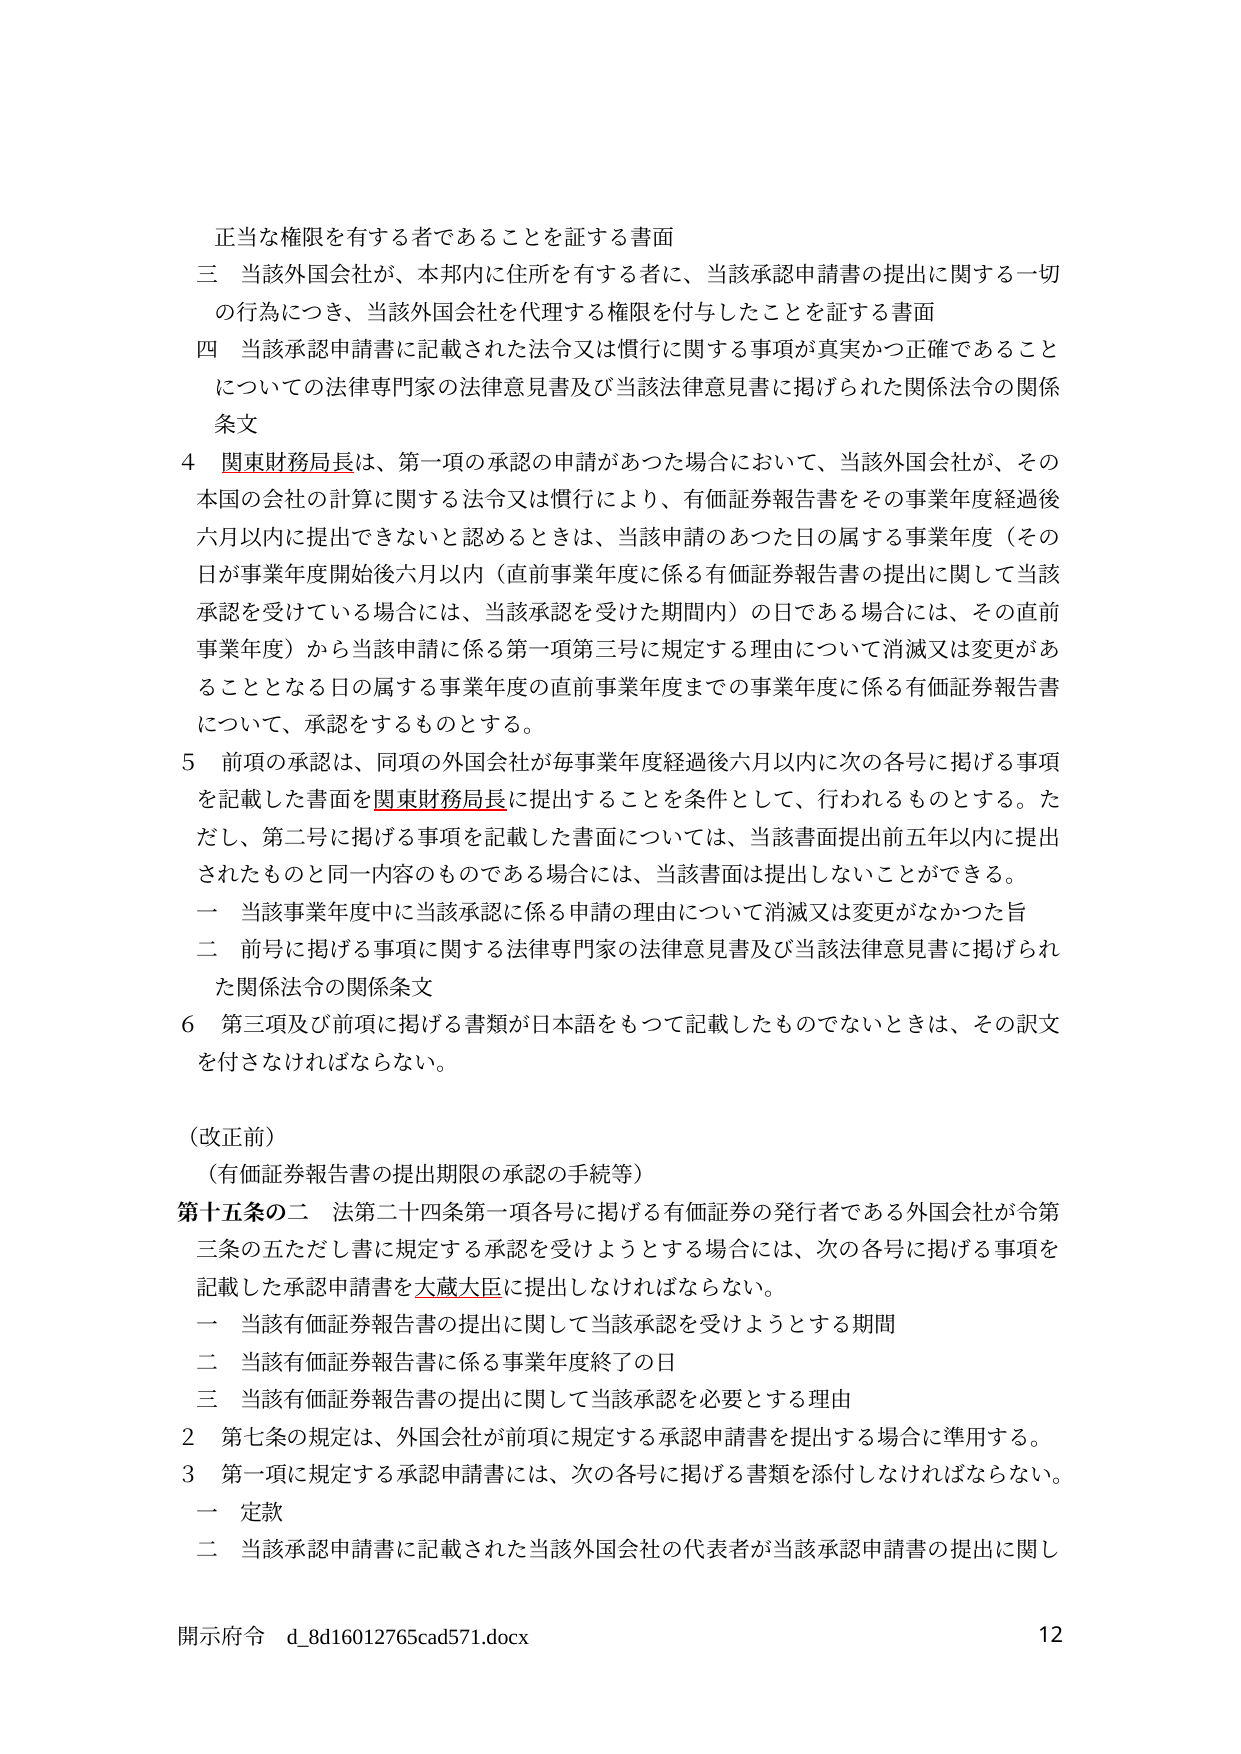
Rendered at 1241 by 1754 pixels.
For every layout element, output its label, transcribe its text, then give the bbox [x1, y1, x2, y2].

text 二 前号に掲げる事項に関する法律専門家の法律意見書及び当該法律意見書に掲げられた関係法令の関係条文 [196, 929, 1063, 1004]
text 三 当該外国会社が、本邦内に住所を有する者に、当該承認申請書の提出に関する一切の行為につき、当該外国会社を代理する権限を付与したことを証する書面 [196, 254, 1063, 329]
text 四 当該承認申請書に記載された法令又は慣行に関する事項が真実かつ正確であることについての法律専門家の法律意見書及び当該法律意見書に掲げられた関係法令の関係条文 [196, 329, 1063, 442]
text （有価証券報告書の提出期限の承認の手続等） [196, 1154, 1063, 1192]
text 一 定款 [196, 1492, 1063, 1529]
text 一 当該事業年度中に当該承認に係る申請の理由について消滅又は変更がなかつた旨 [196, 892, 1063, 929]
text 一 当該有価証券報告書の提出に関して当該承認を受けようとする期間 [196, 1304, 1063, 1342]
text ３ 第一項に規定する承認申請書には、次の各号に掲げる書類を添付しなければならない。 [177, 1454, 1063, 1492]
text （改正前） [177, 1117, 1063, 1154]
text ４ 関東財務局長は、第一項の承認の申請があつた場合において、当該外国会社が、その本国の会社の計算に関する法令又は慣行により、有価証券報告書をその事業年度経過後六月以内に提出できないと認めるときは、当該申請のあつた日の属する事業年度（その日が事業年度開始後六月以内（直前事業年度に係る有価証券報告書の提出に関して当該承認を受けている場合には、当該承認を受けた期間内）の日である場合には、その直前事業年度）から当該申請に係る第一項第三号に規定する理由について消滅又は変更があることとなる日の属する事業年度の直前事業年度までの事業年度に係る有価証券報告書について、承認をするものとする。 [177, 442, 1063, 742]
text ２ 第七条の規定は、外国会社が前項に規定する承認申請書を提出する場合に準用する。 [177, 1417, 1063, 1454]
text ５ 前項の承認は、同項の外国会社が毎事業年度経過後六月以内に次の各号に掲げる事項を記載した書面を関東財務局長に提出することを条件として、行われるものとする。ただし、第二号に掲げる事項を記載した書面については、当該書面提出前五年以内に提出されたものと同一内容のものである場合には、当該書面は提出しないことができる。 [177, 742, 1063, 892]
text ６ 第三項及び前項に掲げる書類が日本語をもつて記載したものでないときは、その訳文を付さなければならない。 [177, 1004, 1063, 1079]
text 第十五条の二 法第二十四条第一項各号に掲げる有価証券の発行者である外国会社が令第三条の五ただし書に規定する承認を受けようとする場合には、次の各号に掲げる事項を記載した承認申請書を大蔵大臣に提出しなければならない。 [177, 1192, 1063, 1304]
text 三 当該有価証券報告書の提出に関して当該承認を必要とする理由 [196, 1379, 1063, 1417]
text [196, 217, 1063, 254]
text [196, 1529, 1063, 1567]
text 二 当該有価証券報告書に係る事業年度終了の日 [196, 1342, 1063, 1379]
